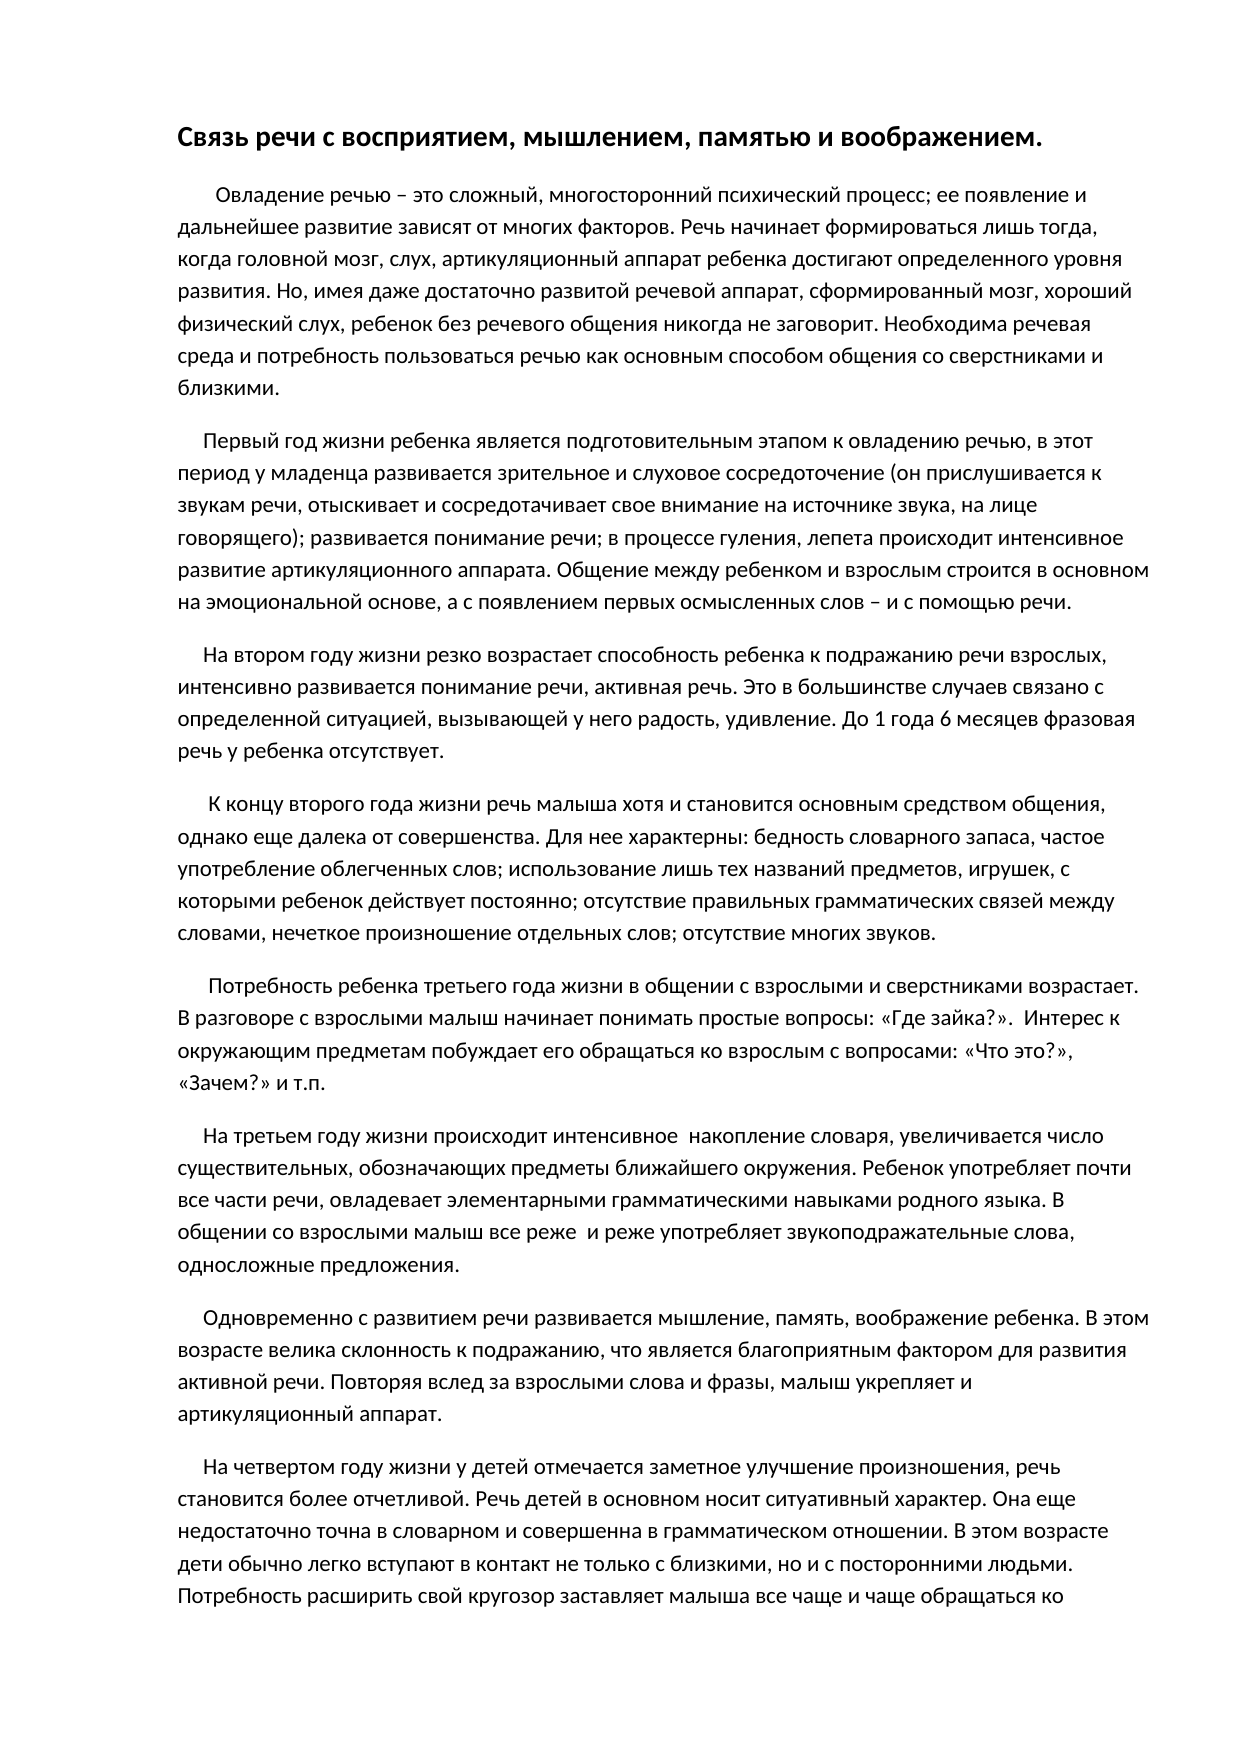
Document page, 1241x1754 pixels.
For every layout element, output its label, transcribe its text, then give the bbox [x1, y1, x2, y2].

text Потребность ребенка третьего года жизни в общении с взрослыми и сверстниками возрастает. В разговоре с взрослыми малыш начинает понимать простые вопросы: «Где зайка?». Интерес к окружающим предметам побуждает его обращаться ко взрослым с вопросами: «Что это?», «Зачем?» и т.п. [177, 971, 1152, 1096]
text Первый год жизни ребенка является подготовительным этапом к овладению речью, в этот период у младенца развивается зрительное и слуховое сосредоточение (он прислушивается к звукам речи, отыскивает и сосредотачивает свое внимание на источнике звука, на лице говорящего); развивается понимание речи; в процессе гуления, лепета происходит интенсивное развитие артикуляционного аппарата. Общение между ребенком и взрослым строится в основном на эмоциональной основе, а с появлением первых осмысленных слов – и с помощью речи. [177, 426, 1152, 615]
text К концу второго года жизни речь малыша хотя и становится основным средством общения, однако еще далека от совершенства. Для нее характерны: бедность словарного запаса, частое употребление облегченных слов; использование лишь тех названий предметов, игрушек, с которыми ребенок действует постоянно; отсутствие правильных грамматических связей между словами, нечеткое произношение отдельных слов; отсутствие многих звуков. [177, 789, 1152, 946]
text На третьем году жизни происходит интенсивное накопление словаря, увеличивается число существительных, обозначающих предметы ближайшего окружения. Ребенок употребляет почти все части речи, овладевает элементарными грамматическими навыками родного языка. В общении со взрослыми малыш все реже и реже употребляет звукоподражательные слова, односложные предложения. [177, 1121, 1152, 1278]
text Связь речи с восприятием, мышлением, памятью и воображением. [177, 118, 1152, 154]
text Одновременно с развитием речи развивается мышление, память, воображение ребенка. В этом возрасте велика склонность к подражанию, что является благоприятным фактором для развития активной речи. Повторяя вслед за взрослыми слова и фразы, малыш укрепляет и артикуляционный аппарат. [177, 1303, 1152, 1427]
text На втором году жизни резко возрастает способность ребенка к подражанию речи взрослых, интенсивно развивается понимание речи, активная речь. Это в большинстве случаев связано с определенной ситуацией, вызывающей у него радость, удивление. До 1 года 6 месяцев фразовая речь у ребенка отсутствует. [177, 640, 1152, 764]
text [177, 1452, 1152, 1609]
text Овладение речью – это сложный, многосторонний психический процесс; ее появление и дальнейшее развитие зависят от многих факторов. Речь начинает формироваться лишь тогда, когда головной мозг, слух, артикуляционный аппарат ребенка достигают определенного уровня развития. Но, имея даже достаточно развитой речевой аппарат, сформированный мозг, хороший физический слух, ребенок без речевого общения никогда не заговорит. Необходима речевая среда и потребность пользоваться речью как основным способом общения со сверстниками и близкими. [177, 180, 1152, 401]
